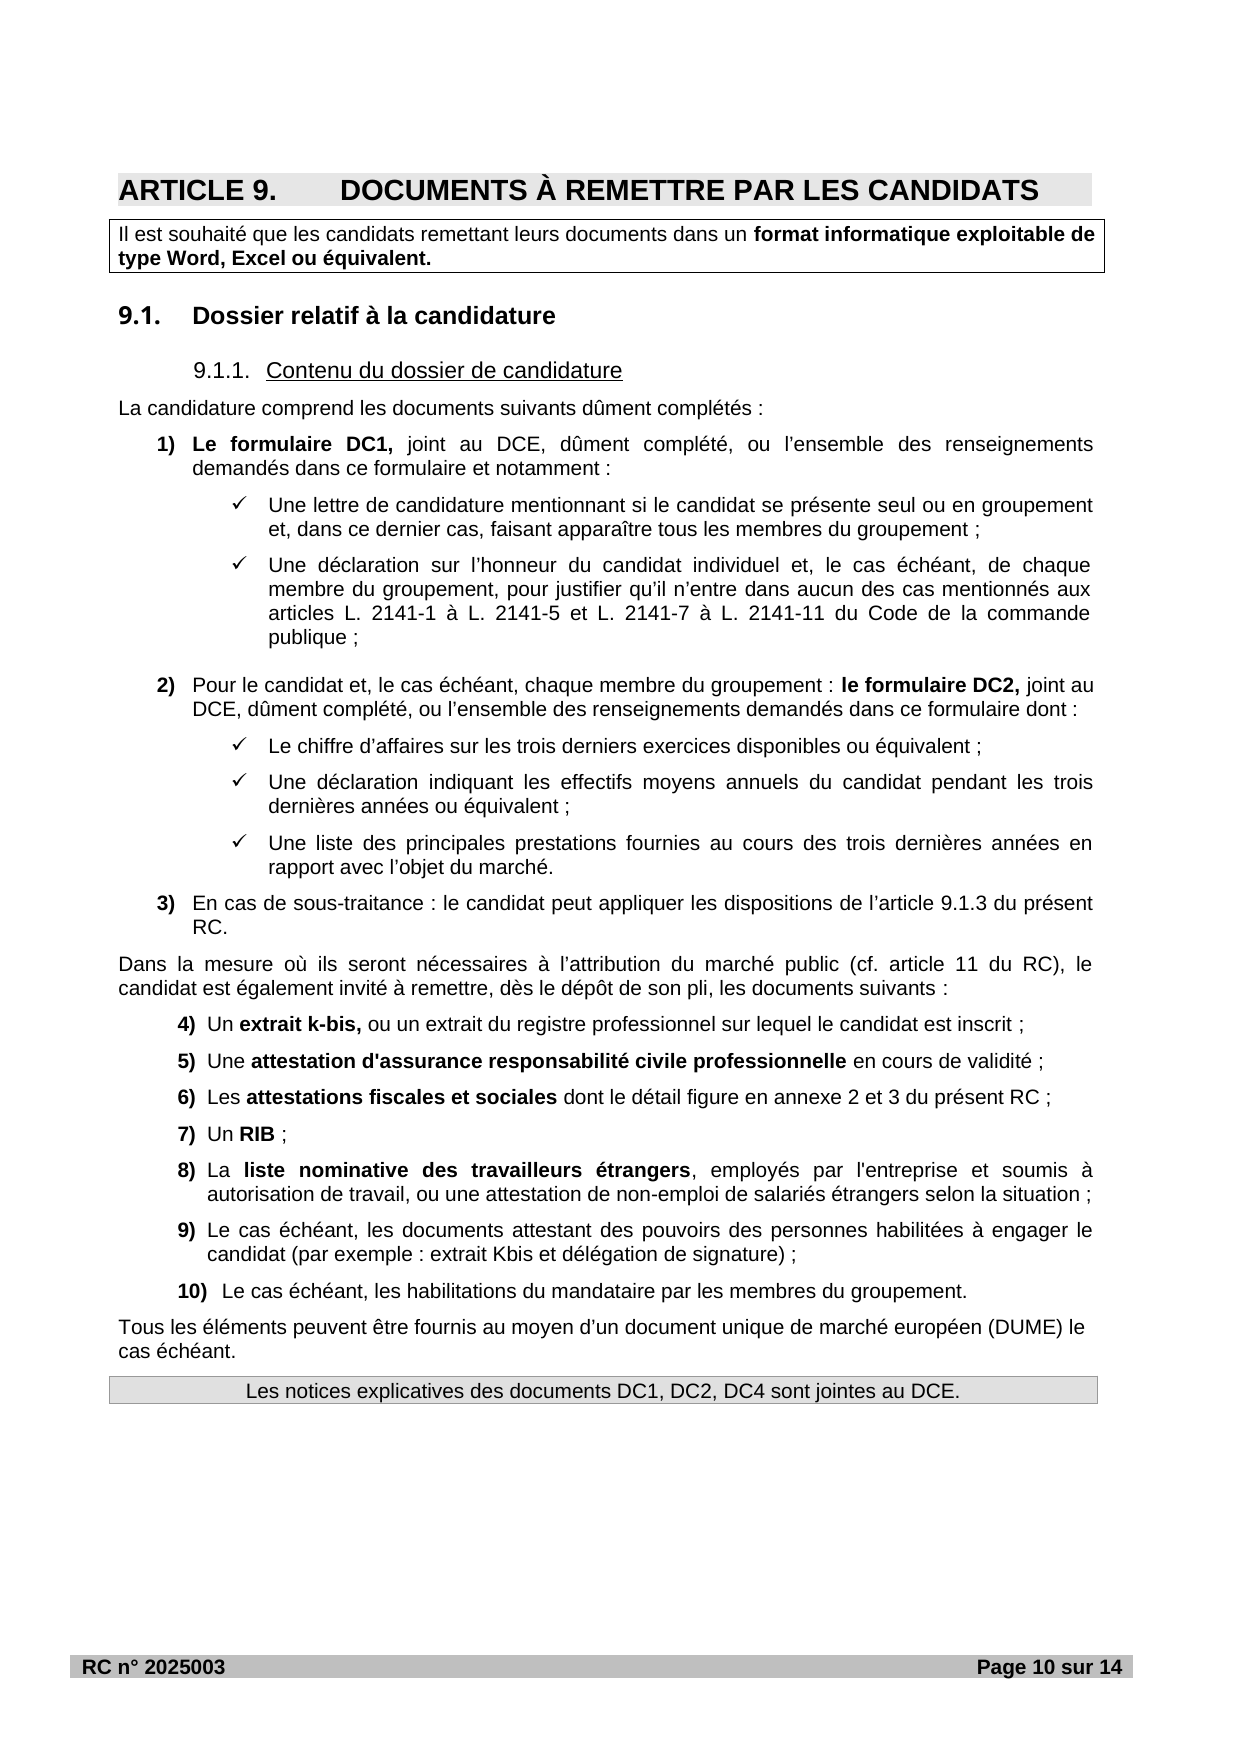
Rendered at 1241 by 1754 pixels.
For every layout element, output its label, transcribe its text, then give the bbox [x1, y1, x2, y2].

list Le chiffre d’affaires sur les trois derniers exercices disponibles ou équivalent ; [231, 733, 1094, 758]
subtitle Dossier relatif à la candidature [118, 298, 1092, 332]
list Les attestations fiscales et sociales dont le détail figure en annexe 2 et 3 du présent RC ; [177, 1085, 1094, 1109]
list Un RIB ; [177, 1121, 1094, 1145]
list Une lettre de candidature mentionnant si le candidat se présente seul ou en groupement et, dans ce dernier cas, faisant apparaître tous les membres du groupement ; [231, 493, 1094, 541]
list Une attestation d'assurance responsabilité civile professionnelle en cours de validité ; [177, 1048, 1094, 1072]
list Le cas échéant, les habilitations du mandataire par les membres du groupement. [177, 1279, 1094, 1303]
list Le cas échéant, les documents attestant des pouvoirs des personnes habilitées à engager le candidat (par exemple : extrait Kbis et délégation de signature) ; [177, 1218, 1094, 1266]
subtitle Contenu du dossier de candidature [193, 357, 1092, 383]
text La candidature comprend les documents suivants dûment complétés : [118, 396, 1095, 420]
list Pour le candidat et, le cas échéant, chaque membre du groupement : le formulaire DC2, joint au DCE, dûment complété, ou l’ensemble des renseignements demandés dans ce formulaire dont : [157, 673, 1094, 721]
text Il est souhaité que les candidats remettant leurs documents dans un format informatique exploitable de type Word, Excel ou équivalent. [110, 220, 1104, 272]
list En cas de sous-traitance : le candidat peut appliquer les dispositions de l’article 9.1.3 du présent RC. [157, 891, 1094, 939]
list Une déclaration indiquant les effectifs moyens annuels du candidat pendant les trois dernières années ou équivalent ; [231, 770, 1094, 818]
list Une déclaration sur l’honneur du candidat individuel et, le cas échéant, de chaque membre du groupement, pour justifier qu’il n’entre dans aucun des cas mentionnés aux articles L. 2141-1 à L. 2141-5 et L. 2141-7 à L. 2141-11 du Code de la commande publique ; [231, 553, 1092, 649]
text Les notices explicatives des documents DC1, DC2, DC4 sont jointes au DCE. [110, 1377, 1097, 1403]
list La liste nominative des travailleurs étrangers, employés par l'entreprise et soumis à autorisation de travail, ou une attestation de non-emploi de salariés étrangers selon la situation ; [177, 1158, 1094, 1206]
text Dans la mesure où ils seront nécessaires à l’attribution du marché public (cf. article 11 du RC), le candidat est également invité à remettre, dès le dépôt de son pli, les documents suivants : [118, 952, 1094, 999]
subtitle Documents à remettre par les candidats [118, 173, 1092, 206]
list Le formulaire DC1, joint au DCE, dûment complété, ou l’ensemble des renseignements demandés dans ce formulaire et notamment : [157, 432, 1094, 480]
list Une liste des principales prestations fournies au cours des trois dernières années en rapport avec l’objet du marché. [231, 831, 1094, 879]
text Tous les éléments peuvent être fournis au moyen d’un document unique de marché européen (DUME) le cas échéant. [118, 1315, 1094, 1363]
list Un extrait k-bis, ou un extrait du registre professionnel sur lequel le candidat est inscrit ; [177, 1012, 1094, 1036]
